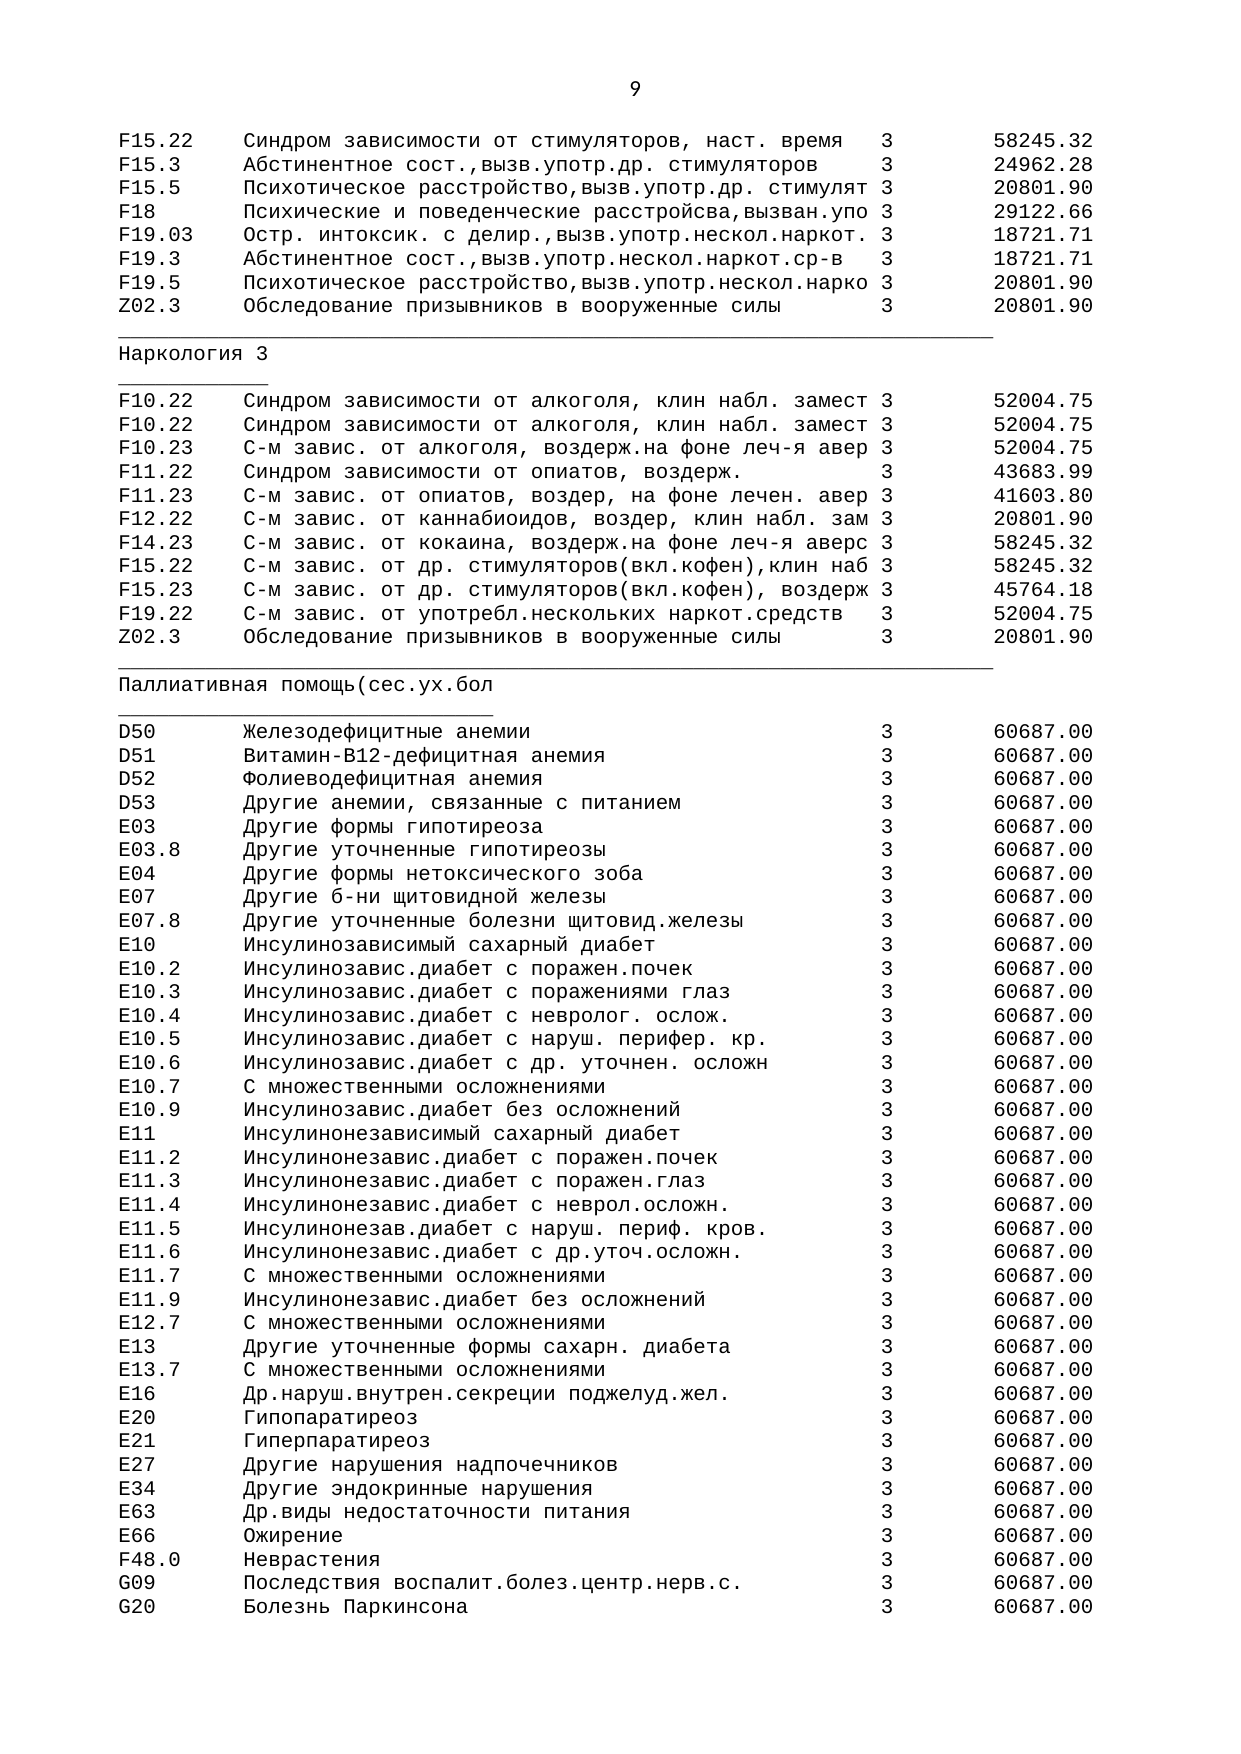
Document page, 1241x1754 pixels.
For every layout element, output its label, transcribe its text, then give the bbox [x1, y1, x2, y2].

text E10 Инсулинозависимый сахарный диабет 3 60687.00 [118, 934, 1152, 957]
text F12.22 С-м завис. от каннабиоидов, воздер, клин набл. зам 3 20801.90 [118, 508, 1152, 532]
text E11.5 Инсулинонезав.диабет с наруш. периф. кров. 3 60687.00 [118, 1218, 1152, 1241]
text E63 Др.виды недостаточности питания 3 60687.00 [118, 1501, 1152, 1525]
text E34 Другие эндокринные нарушения 3 60687.00 [118, 1478, 1152, 1501]
text G20 Болезнь Паркинсона 3 60687.00 [118, 1596, 1152, 1619]
text F48.0 Неврастения 3 60687.00 [118, 1549, 1152, 1572]
text Z02.3 Обследование призывников в вооруженные силы 3 20801.90 [118, 295, 1152, 319]
text E13 Другие уточненные формы сахарн. диабета 3 60687.00 [118, 1336, 1152, 1359]
text F19.5 Психотическое расстройство,вызв.употр.нескол.нарко 3 20801.90 [118, 272, 1152, 295]
text E21 Гиперпаратиреоз 3 60687.00 [118, 1430, 1152, 1454]
text D52 Фолиеводефицитная анемия 3 60687.00 [118, 768, 1152, 792]
text F10.22 Синдром зависимости от алкоголя, клин набл. замест 3 52004.75 [118, 414, 1152, 437]
text D53 Другие анемии, связанные с питанием 3 60687.00 [118, 792, 1152, 816]
text E10.9 Инсулинозавис.диабет без осложнений 3 60687.00 [118, 1099, 1152, 1123]
text F10.23 С-м завис. от алкоголя, воздерж.на фоне леч-я авер 3 52004.75 [118, 437, 1152, 461]
text ______________________________________________________________________ [118, 319, 1152, 343]
text G09 Последствия воспалит.болез.центр.нерв.с. 3 60687.00 [118, 1572, 1152, 1596]
text F15.22 С-м завис. от др. стимуляторов(вкл.кофен),клин наб 3 58245.32 [118, 556, 1152, 579]
text E07 Другие б-ни щитовидной железы 3 60687.00 [118, 887, 1152, 910]
text Паллиативная помощь(сес.ух.бол [118, 674, 1152, 697]
text ______________________________________________________________________ [118, 650, 1152, 674]
text E11.3 Инсулинонезавис.диабет с поражен.глаз 3 60687.00 [118, 1170, 1152, 1194]
text E10.5 Инсулинозавис.диабет с наруш. перифер. кр. 3 60687.00 [118, 1028, 1152, 1052]
text ______________________________ [118, 697, 1152, 721]
text F14.23 С-м завис. от кокаина, воздерж.на фоне леч-я аверс 3 58245.32 [118, 532, 1152, 556]
text F11.23 С-м завис. от опиатов, воздер, на фоне лечен. авер 3 41603.80 [118, 484, 1152, 508]
text E10.2 Инсулинозавис.диабет с поражен.почек 3 60687.00 [118, 957, 1152, 981]
text D50 Железодефицитные анемии 3 60687.00 [118, 721, 1152, 745]
text E10.6 Инсулинозавис.диабет с др. уточнен. осложн 3 60687.00 [118, 1052, 1152, 1076]
text E66 Ожирение 3 60687.00 [118, 1525, 1152, 1549]
text F19.3 Абстинентное сост.,вызв.употр.нескол.наркот.ср-в 3 18721.71 [118, 248, 1152, 272]
text F15.22 Синдром зависимости от стимуляторов, наст. время 3 58245.32 [118, 130, 1152, 153]
text E13.7 С множественными осложнениями 3 60687.00 [118, 1359, 1152, 1383]
text E04 Другие формы нетоксического зоба 3 60687.00 [118, 863, 1152, 887]
text F15.5 Психотическое расстройство,вызв.употр.др. стимулят 3 20801.90 [118, 177, 1152, 201]
text F15.3 Абстинентное сост.,вызв.употр.др. стимуляторов 3 24962.28 [118, 153, 1152, 177]
text E03.8 Другие уточненные гипотиреозы 3 60687.00 [118, 839, 1152, 863]
text F11.22 Синдром зависимости от опиатов, воздерж. 3 43683.99 [118, 461, 1152, 484]
text E10.3 Инсулинозавис.диабет с поражениями глаз 3 60687.00 [118, 981, 1152, 1005]
text F10.22 Синдром зависимости от алкоголя, клин набл. замест 3 52004.75 [118, 390, 1152, 414]
text Z02.3 Обследование призывников в вооруженные силы 3 20801.90 [118, 626, 1152, 650]
text F19.03 Остр. интоксик. с делир.,вызв.употр.нескол.наркот. 3 18721.71 [118, 224, 1152, 248]
text E12.7 С множественными осложнениями 3 60687.00 [118, 1312, 1152, 1336]
text E11.6 Инсулинонезавис.диабет с др.уточ.осложн. 3 60687.00 [118, 1241, 1152, 1265]
text F18 Психические и поведенческие расстройсва,вызван.упо 3 29122.66 [118, 201, 1152, 224]
text E03 Другие формы гипотиреоза 3 60687.00 [118, 816, 1152, 839]
text E10.7 С множественными осложнениями 3 60687.00 [118, 1076, 1152, 1099]
text E16 Др.наруш.внутрен.секреции поджелуд.жел. 3 60687.00 [118, 1383, 1152, 1407]
text ____________ [118, 366, 1152, 390]
text E11.4 Инсулинонезавис.диабет с неврол.осложн. 3 60687.00 [118, 1194, 1152, 1218]
text D51 Витамин-В12-дефицитная анемия 3 60687.00 [118, 745, 1152, 768]
text E11.7 С множественными осложнениями 3 60687.00 [118, 1265, 1152, 1288]
text F19.22 С-м завис. от употребл.нескольких наркот.средств 3 52004.75 [118, 603, 1152, 626]
text E20 Гипопаратиреоз 3 60687.00 [118, 1407, 1152, 1430]
text F15.23 С-м завис. от др. стимуляторов(вкл.кофен), воздерж 3 45764.18 [118, 579, 1152, 603]
text E11.9 Инсулинонезавис.диабет без осложнений 3 60687.00 [118, 1288, 1152, 1312]
text E10.4 Инсулинозавис.диабет с невролог. ослож. 3 60687.00 [118, 1005, 1152, 1028]
text E11.2 Инсулинонезавис.диабет с поражен.почек 3 60687.00 [118, 1147, 1152, 1170]
text E27 Другие нарушения надпочечников 3 60687.00 [118, 1454, 1152, 1478]
text E07.8 Другие уточненные болезни щитовид.железы 3 60687.00 [118, 910, 1152, 934]
text Наркология 3 [118, 343, 1152, 366]
text E11 Инсулинонезависимый сахарный диабет 3 60687.00 [118, 1123, 1152, 1147]
